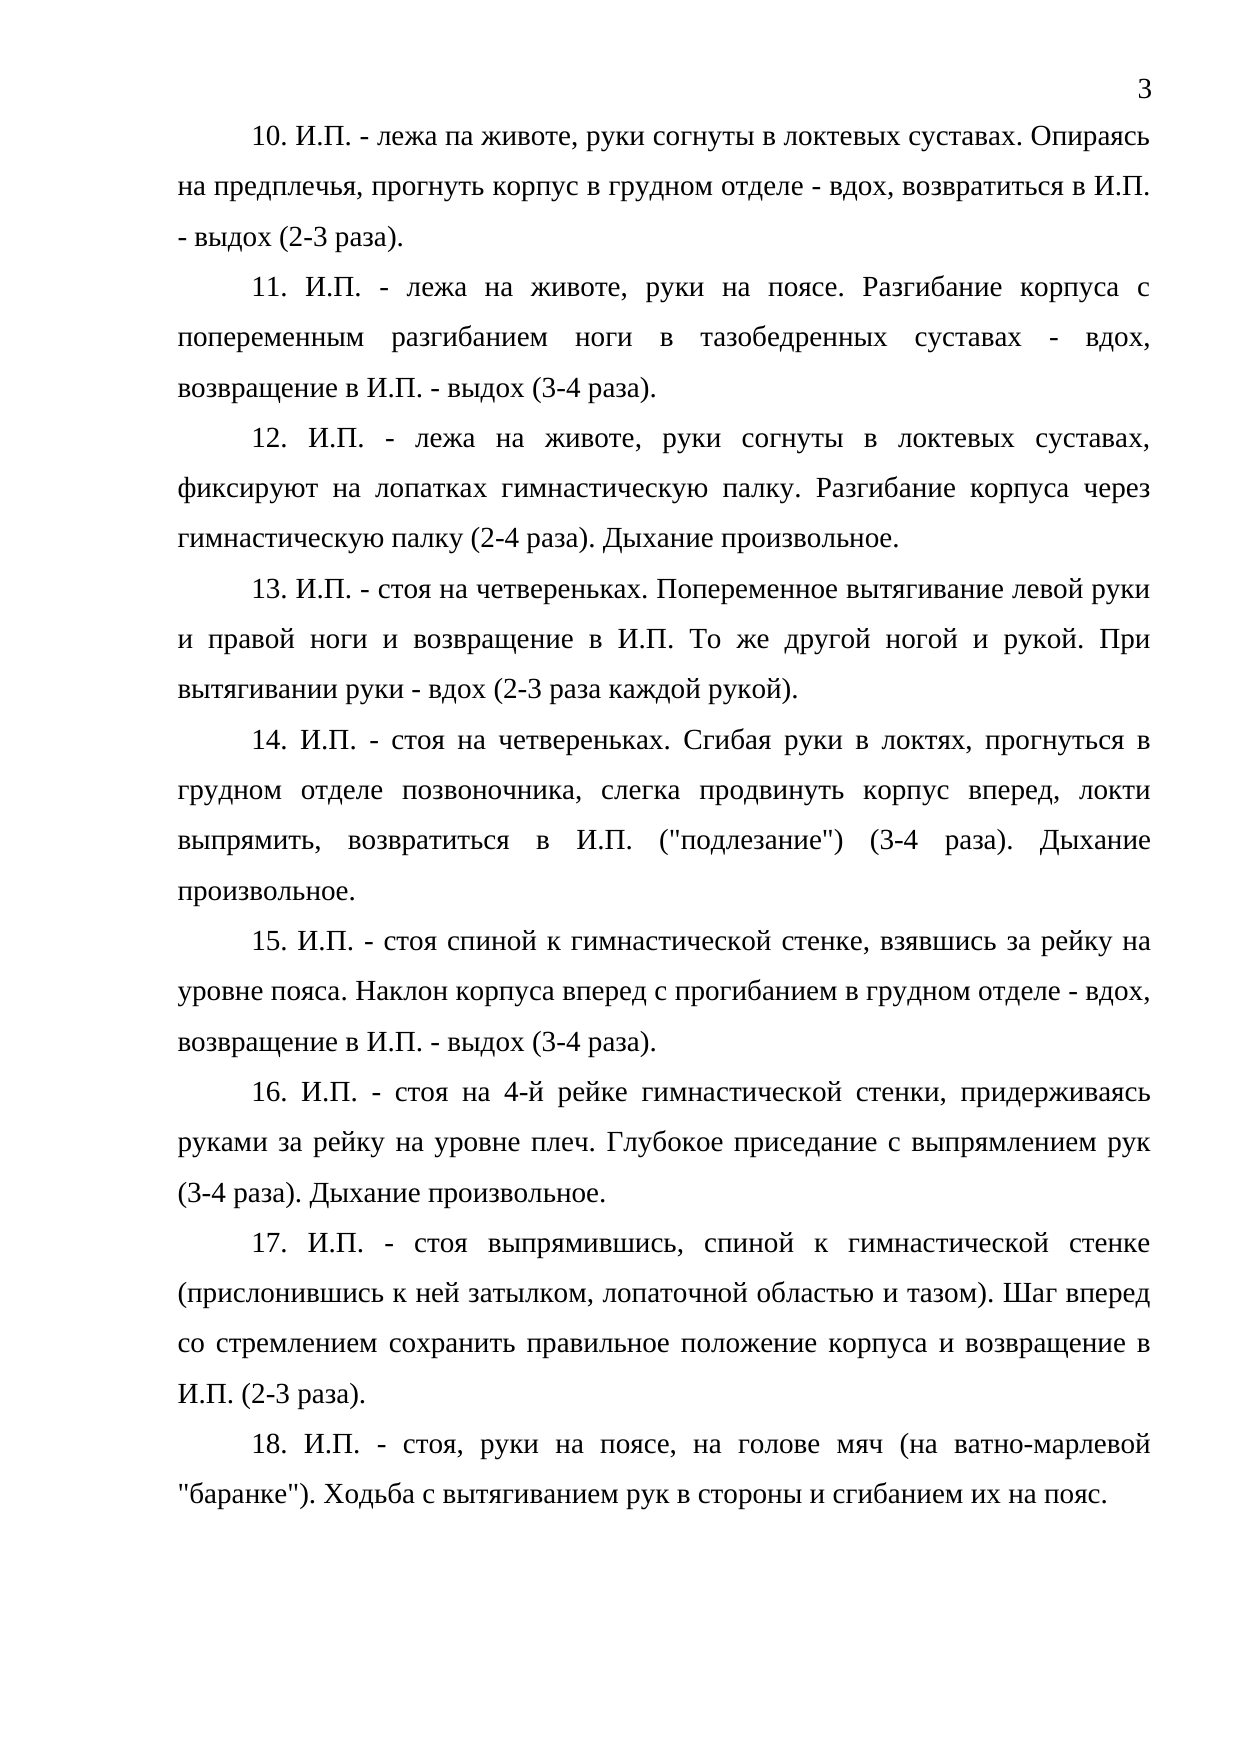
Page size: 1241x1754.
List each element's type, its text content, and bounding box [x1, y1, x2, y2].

text 17. И.П. - стоя выпрямившись, спиной к гимнастической стенке (прислонившись к ней затылком, лопаточной областью и тазом). Шаг вперед со стремлением сохранить правильное положение корпуса и возвращение в И.П. (2-3 раза). [177, 1225, 1152, 1409]
text 11. И.П. - лежа на животе, руки на поясе. Разгибание корпуса с попеременным разгибанием ноги в тазобедренных суставах - вдох, возвращение в И.П. - выдох (3-4 раза). [177, 269, 1152, 403]
text 18. И.П. - стоя, руки на поясе, на голове мяч (на ватно-марлевой "баранке"). Ходьба с вытягиванием рук в стороны и сгибанием их на пояс. [177, 1426, 1152, 1510]
text 10. И.П. - лежа па животе, руки согнуты в локтевых суставах. Опираясь на предплечья, прогнуть корпус в грудном отделе - вдох, возвратиться в И.П. - выдох (2-3 раза). [177, 118, 1152, 252]
text 12. И.П. - лежа на животе, руки согнуты в локтевых суставах, фиксируют на лопатках гимнастическую палку. Разгибание корпуса через гимнастическую палку (2-4 раза). Дыхание произвольное. [177, 420, 1152, 554]
text 13. И.П. - стоя на четвереньках. Попеременное вытягивание левой руки и правой ноги и возвращение в И.П. То же другой ногой и рукой. При вытягивании руки - вдох (2-3 раза каждой рукой). [177, 571, 1152, 705]
text 15. И.П. - стоя спиной к гимнастической стенке, взявшись за рейку на уровне пояса. Наклон корпуса вперед с прогибанием в грудном отделе - вдох, возвращение в И.П. - выдох (3-4 раза). [177, 923, 1152, 1057]
text 14. И.П. - стоя на четвереньках. Сгибая руки в локтях, прогнуться в грудном отделе позвоночника, слегка продвинуть корпус вперед, локти выпрямить, возвратиться в И.П. ("подлезание") (3-4 раза). Дыхание произвольное. [177, 722, 1152, 906]
text 16. И.П. - стоя на 4-й рейке гимнастической стенки, придерживаясь руками за рейку на уровне плеч. Глубокое приседание с выпрямлением рук (3-4 раза). Дыхание произвольное. [177, 1074, 1152, 1208]
